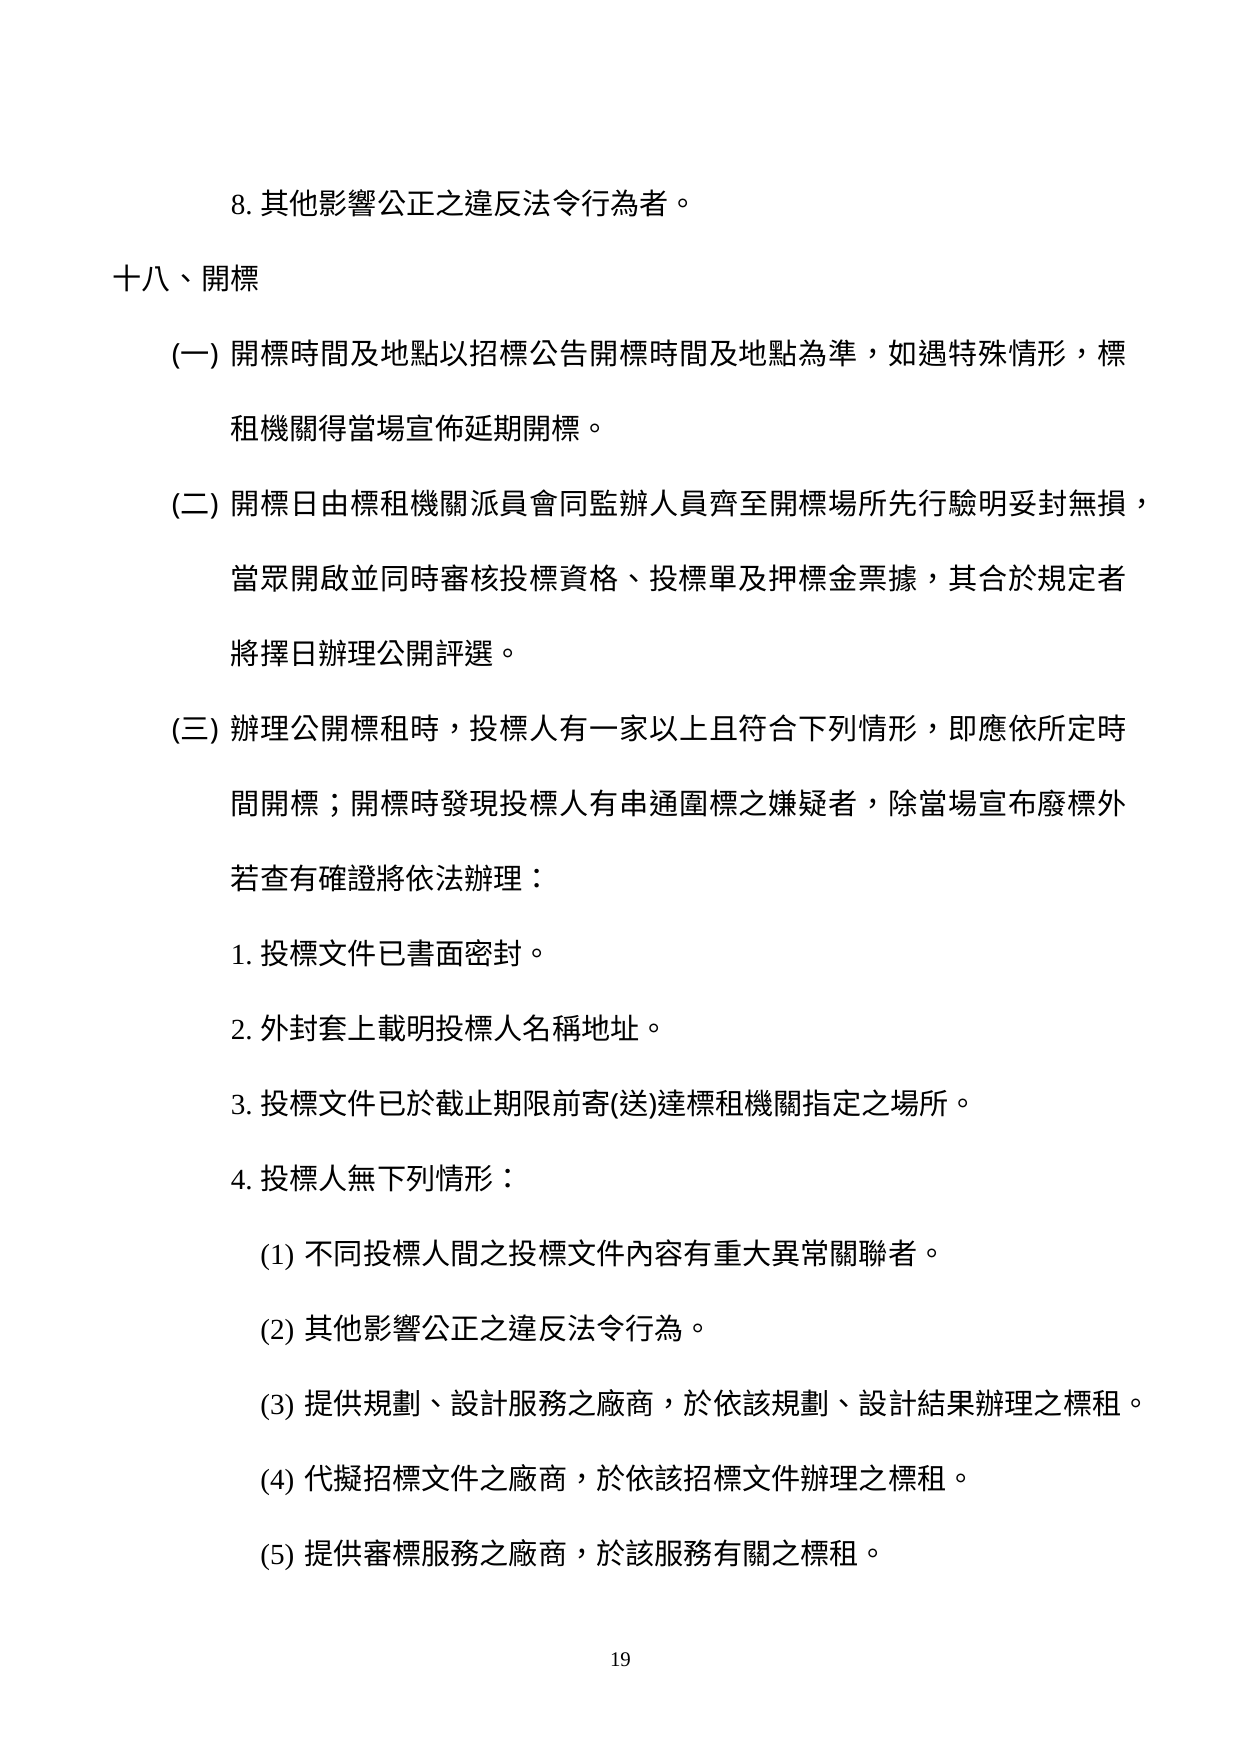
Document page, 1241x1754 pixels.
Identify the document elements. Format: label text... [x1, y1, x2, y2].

list 開標時間及地點以招標公告開標時間及地點為準，如遇特殊情形，標租機關得當場宣佈延期開標。 [172, 314, 1128, 464]
list 投標文件已書面密封。 [231, 914, 1128, 989]
list 外封套上載明投標人名稱地址。 [231, 989, 1128, 1064]
list 代擬招標文件之廠商，於依該招標文件辦理之標租。 [260, 1439, 1128, 1514]
list 其他影響公正之違反法令行為。 [260, 1289, 1128, 1364]
list 投標人無下列情形： [231, 1139, 1128, 1214]
list 不同投標人間之投標文件內容有重大異常關聯者。 [260, 1214, 1128, 1289]
list 投標文件已於截止期限前寄(送)達標租機關指定之場所。 [231, 1064, 1128, 1139]
list 提供規劃、設計服務之廠商，於依該規劃、設計結果辦理之標租。 [260, 1364, 1128, 1439]
list 提供審標服務之廠商，於該服務有關之標租。 [260, 1514, 1128, 1589]
list 其他影響公正之違反法令行為者。 [231, 164, 1128, 239]
list 開標 [112, 239, 1128, 314]
list 開標日由標租機關派員會同監辦人員齊至開標場所先行驗明妥封無損，當眾開啟並同時審核投標資格、投標單及押標金票據，其合於規定者，將擇日辦理公開評選。 [172, 464, 1128, 689]
list 辦理公開標租時，投標人有一家以上且符合下列情形，即應依所定時間開標；開標時發現投標人有串通圍標之嫌疑者，除當場宣布廢標外，若查有確證將依法辦理： [172, 689, 1128, 914]
